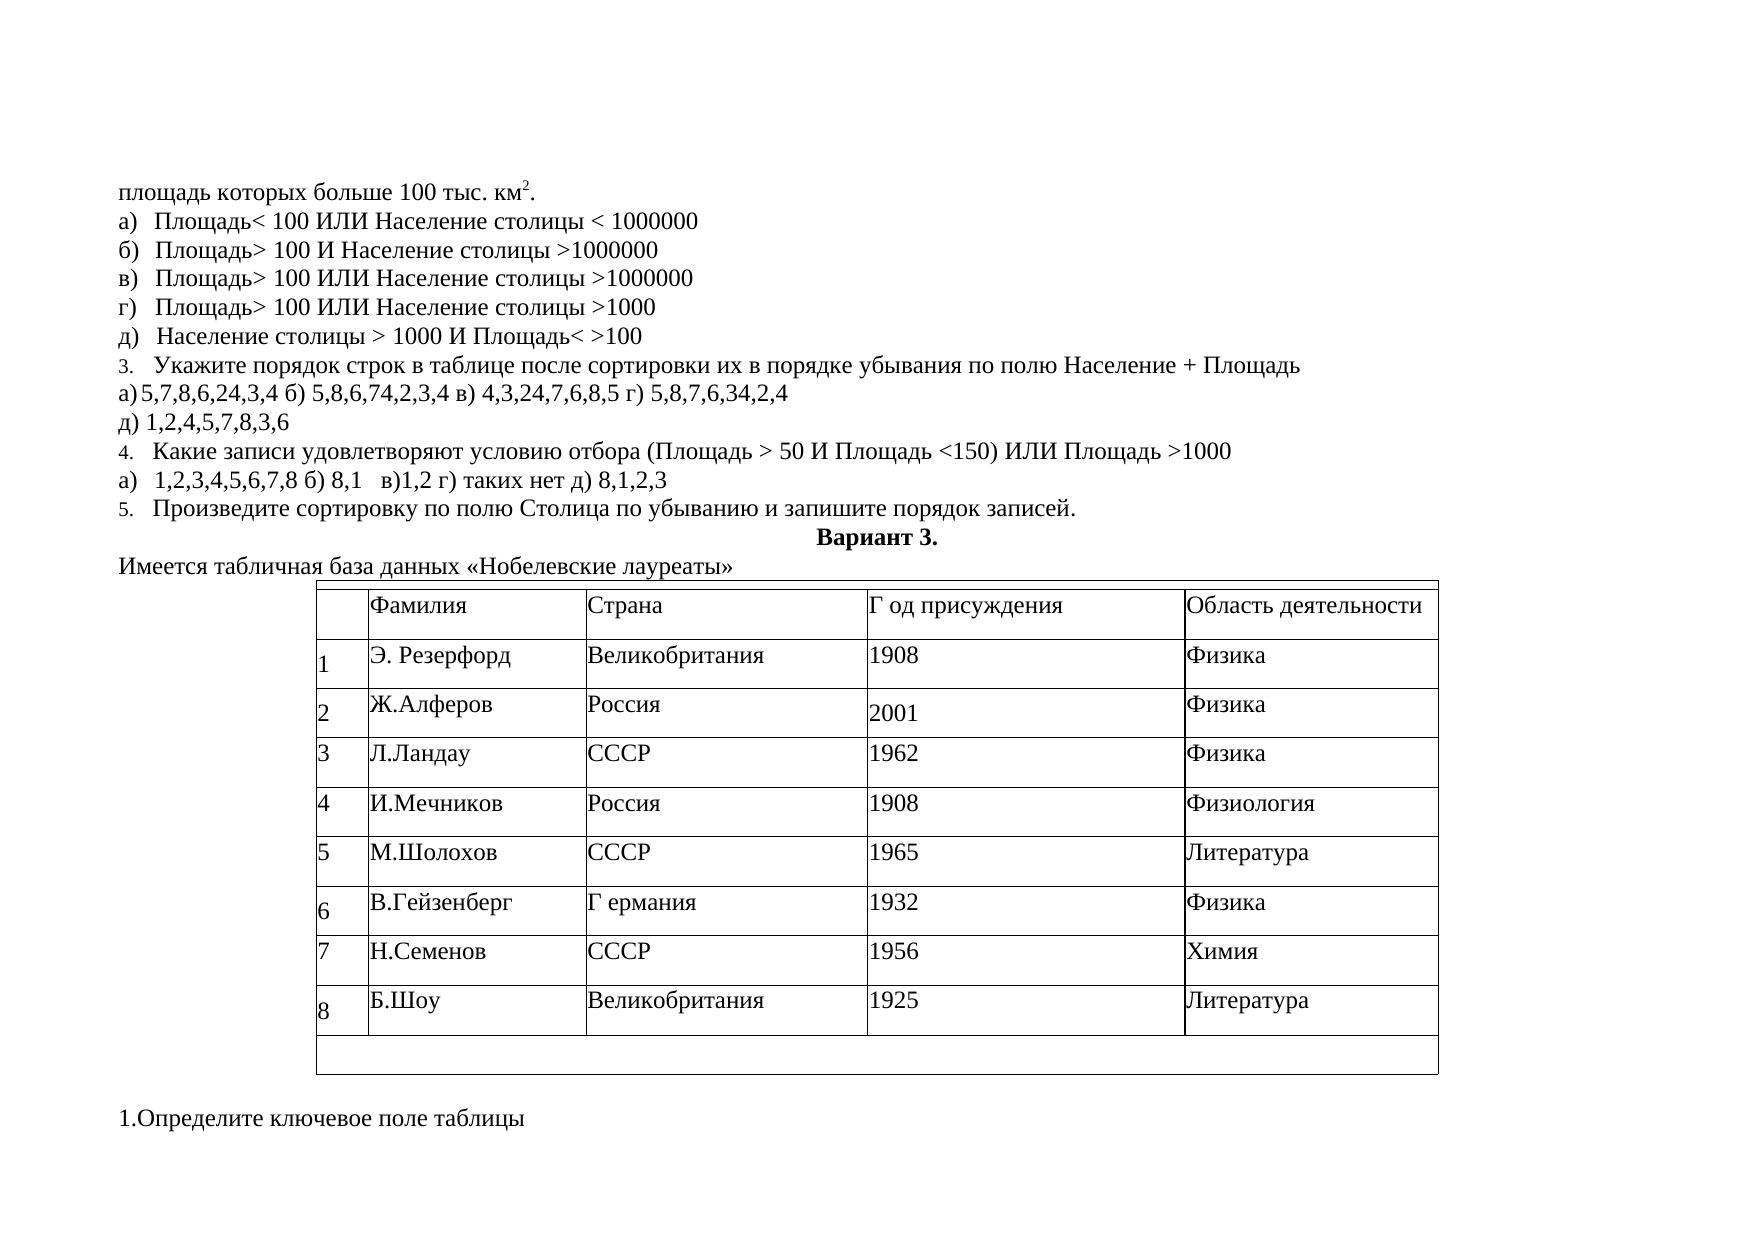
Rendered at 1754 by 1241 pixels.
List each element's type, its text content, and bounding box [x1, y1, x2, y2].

table_cell СССР [587, 837, 867, 886]
table_header Г од присуждения [868, 590, 1184, 639]
table_cell 4 [317, 788, 368, 836]
table_cell Физика [1186, 689, 1438, 737]
table_cell Ж.Алферов [369, 689, 586, 737]
table_cell 2001 [868, 689, 1184, 737]
table_cell Литература [1186, 837, 1438, 886]
table_cell 1956 [868, 936, 1184, 984]
table_cell СССР [587, 738, 867, 787]
table_cell 7 [317, 936, 368, 984]
table_cell Б.Шоу [369, 986, 586, 1035]
text д) 1,2,4,5,7,8,3,6 [118, 407, 1636, 436]
table_cell 1 [317, 640, 368, 688]
table_cell 8 [317, 986, 368, 1035]
table_cell 1962 [868, 738, 1184, 787]
table_cell Физика [1186, 738, 1438, 787]
text д) Население столицы > 1000 И Площадь< >100 [118, 321, 1636, 350]
table_cell Литература [1186, 986, 1438, 1035]
table_cell Э. Резерфорд [369, 640, 586, 688]
text Имеется табличная база данных «Нобелевские лауреаты» [118, 551, 1636, 580]
table_cell 3 [317, 738, 368, 787]
list Укажите порядок строк в таблице после сортировки их в порядке убывания по полю Население + Площадь [118, 350, 1636, 378]
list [118, 177, 1636, 206]
table_cell М.Шолохов [369, 837, 586, 886]
table_cell 5 [317, 837, 368, 886]
table_cell 6 [317, 887, 368, 935]
text а) 1,2,3,4,5,6,7,8 б) 8,1 в)1,2 г) таких нет д) 8,1,2,3 [118, 465, 1636, 493]
text 1.Определите ключевое поле таблицы [118, 1103, 1636, 1131]
table_cell И.Мечников [369, 788, 586, 836]
text б) Площадь> 100 И Население столицы >1000000 [118, 235, 1636, 263]
table_cell Великобритания [587, 986, 867, 1035]
table_cell 1965 [868, 837, 1184, 886]
table_cell Россия [587, 788, 867, 836]
text г) Площадь> 100 ИЛИ Население столицы >1000 [118, 292, 1636, 321]
table_cell 1925 [868, 986, 1184, 1035]
table_header Фамилия [369, 590, 586, 639]
text а) Площадь< 100 ИЛИ Население столицы < 1000000 [118, 206, 1636, 235]
table_cell Россия [587, 689, 867, 737]
table_cell Физика [1186, 887, 1438, 935]
list Какие записи удовлетворяют условию отбора (Площадь > 50 И Площадь <150) ИЛИ Площадь >1000 [118, 436, 1636, 465]
table_cell Великобритания [587, 640, 867, 688]
table_cell Физиология [1186, 788, 1438, 836]
table_cell Н.Семенов [369, 936, 586, 984]
table_cell Химия [1186, 936, 1438, 984]
table_cell 2 [317, 689, 368, 737]
table_cell 1908 [868, 640, 1184, 688]
table_cell 1908 [868, 788, 1184, 836]
list Произведите сортировку по полю Столица по убыванию и запишите порядок записей. [118, 493, 1636, 522]
table_cell В.Гейзенберг [369, 887, 586, 935]
table_cell Л.Ландау [369, 738, 586, 787]
table_header Страна [587, 590, 867, 639]
text а) 5,7,8,6,24,3,4 б) 5,8,6,74,2,3,4 в) 4,3,24,7,6,8,5 г) 5,8,7,6,34,2,4 [118, 378, 1636, 407]
table_header [317, 590, 368, 639]
table_header Область деятельности [1186, 590, 1438, 639]
table_cell Г ермания [587, 887, 867, 935]
table_cell СССР [587, 936, 867, 984]
table_cell Физика [1186, 640, 1438, 688]
text в) Площадь> 100 ИЛИ Население столицы >1000000 [118, 263, 1636, 292]
subtitle Вариант 3. [118, 522, 1636, 551]
table_cell 1932 [868, 887, 1184, 935]
